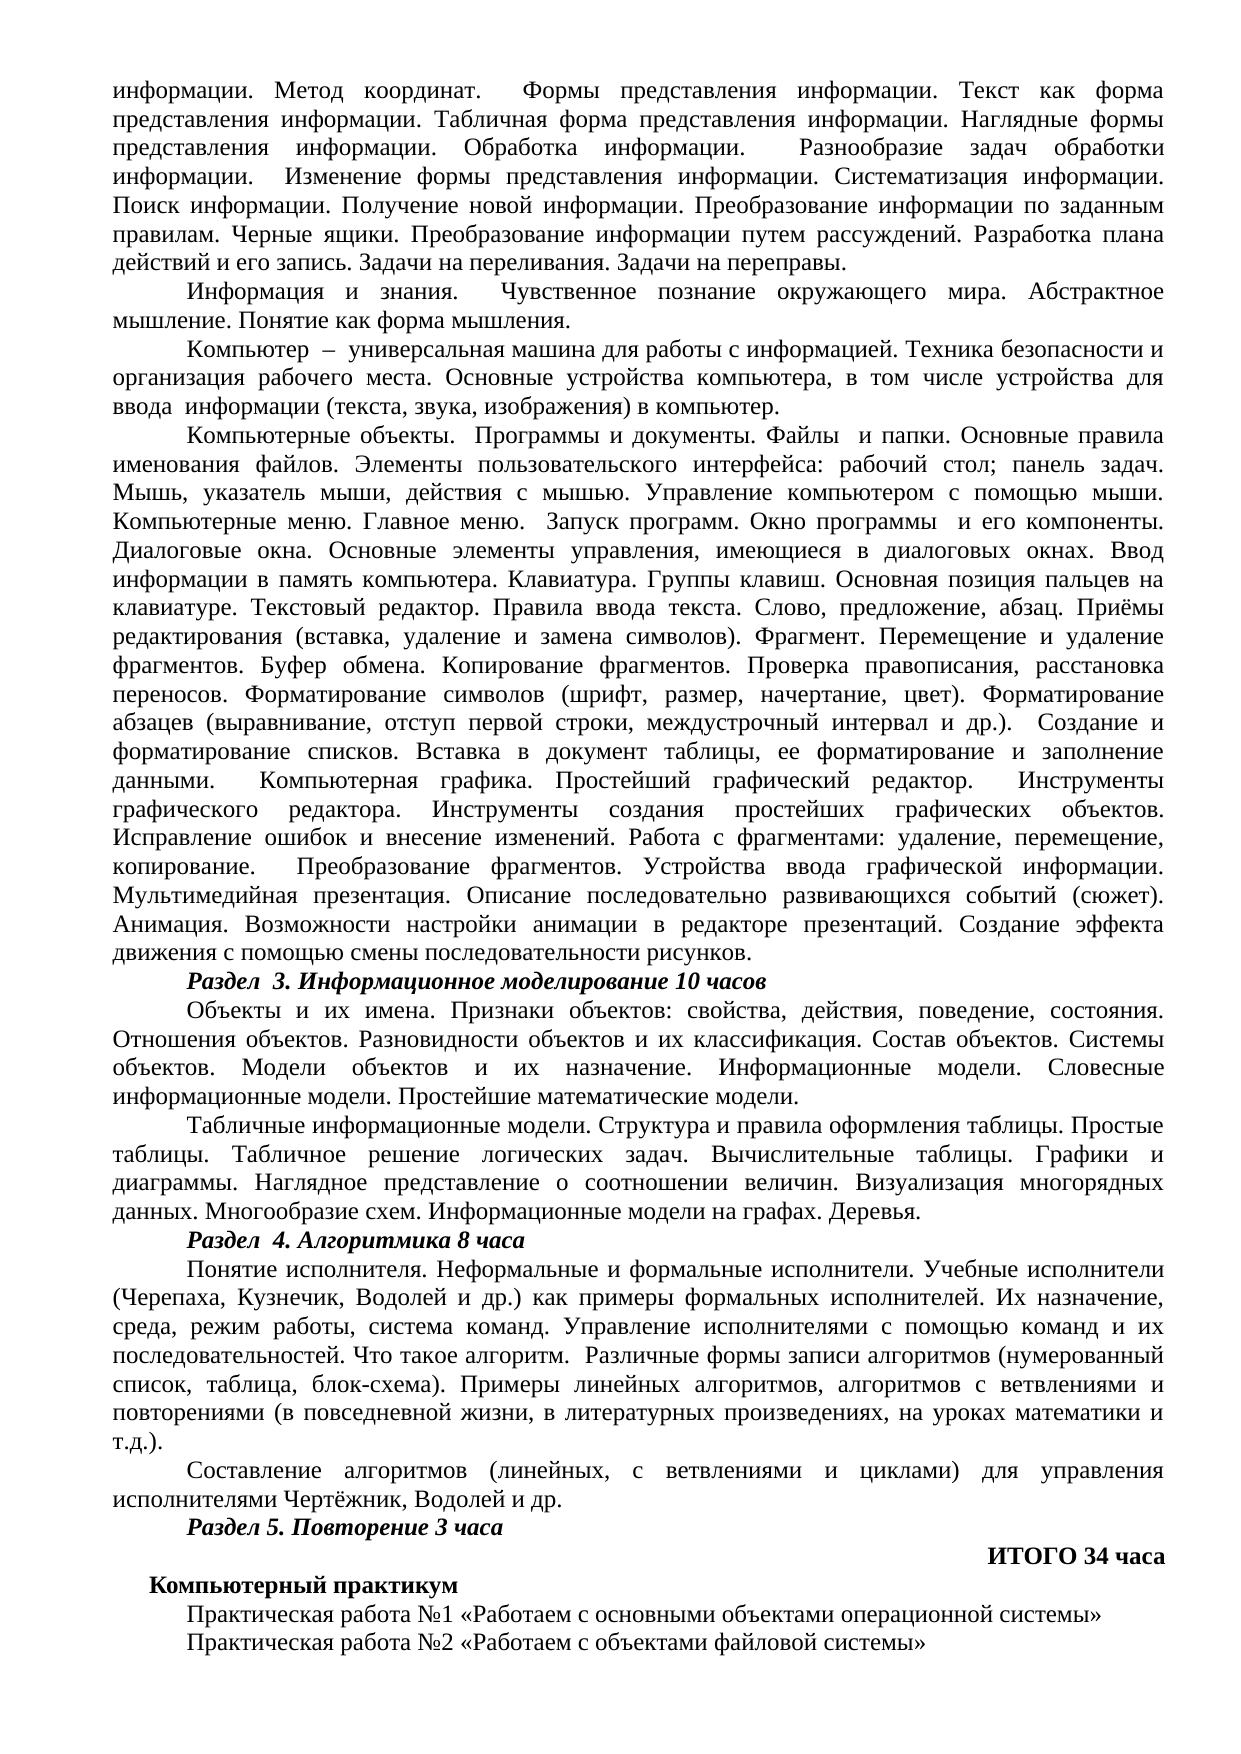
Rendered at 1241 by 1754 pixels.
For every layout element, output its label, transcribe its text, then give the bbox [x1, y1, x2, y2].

text Объекты и их имена. Признаки объектов: свойства, действия, поведение, состояния. Отношения объектов. Разновидности объектов и их классификация. Состав объектов. Системы объектов. Модели объектов и их назначение. Информационные модели. Словесные информационные модели. Простейшие математические модели. [112, 995, 1165, 1110]
text Компьютерный практикум [75, 1570, 1165, 1599]
text Компьютер – универсальная машина для работы с информацией. Техника безопасности и организация рабочего места. Основные устройства компьютера, в том числе устройства для ввода информации (текста, звука, изображения) в компьютер. [112, 334, 1165, 420]
text Информация и знания. Чувственное познание окружающего мира. Абстрактное мышление. Понятие как форма мышления. [112, 276, 1165, 334]
text Раздел 5. Повторение 3 часа [112, 1512, 1165, 1541]
text Понятие исполнителя. Неформальные и формальные исполнители. Учебные исполнители (Черепаха, Кузнечик, Водолей и др.) как примеры формальных исполнителей. Их назначение, среда, режим работы, система команд. Управление исполнителями с помощью команд и их последовательностей. Что такое алгоритм. Различные формы записи алгоритмов (нумерованный список, таблица, блок-схема). Примеры линейных алгоритмов, алгоритмов с ветвлениями и повторениями (в повседневной жизни, в литературных произведениях, на уроках математики и т.д.). [112, 1254, 1165, 1455]
text Составление алгоритмов (линейных, с ветвлениями и циклами) для управления исполнителями Чертёжник, Водолей и др. [112, 1455, 1165, 1512]
text Раздел 3. Информационное моделирование 10 часов [112, 966, 1165, 995]
text Табличные информационные модели. Структура и правила оформления таблицы. Простые таблицы. Табличное решение логических задач. Вычислительные таблицы. Графики и диаграммы. Наглядное представление о соотношении величин. Визуализация многорядных данных. Многообразие схем. Информационные модели на графах. Деревья. [112, 1110, 1165, 1225]
text Практическая работа №1 «Работаем с основными объектами операционной системы» [112, 1599, 1165, 1627]
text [112, 75, 1165, 276]
text Компьютерные объекты. Программы и документы. Файлы и папки. Основные правила именования файлов. Элементы пользовательского интерфейса: рабочий стол; панель задач. Мышь, указатель мыши, действия с мышью. Управление компьютером с помощью мыши. Компьютерные меню. Главное меню. Запуск программ. Окно программы и его компоненты. Диалоговые окна. Основные элементы управления, имеющиеся в диалоговых окнах. Ввод информации в память компьютера. Клавиатура. Группы клавиш. Основная позиция пальцев на клавиатуре. Текстовый редактор. Правила ввода текста. Слово, предложение, абзац. Приёмы редактирования (вставка, удаление и замена символов). Фрагмент. Перемещение и удаление фрагментов. Буфер обмена. Копирование фрагментов. Проверка правописания, расстановка переносов. Форматирование символов (шрифт, размер, начертание, цвет). Форматирование абзацев (выравнивание, отступ первой строки, междустрочный интервал и др.). Создание и форматирование списков. Вставка в документ таблицы, ее форматирование и заполнение данными. Компьютерная графика. Простейший графический редактор. Инструменты графического редактора. Инструменты создания простейших графических объектов. Исправление ошибок и внесение изменений. Работа с фрагментами: удаление, перемещение, копирование. Преобразование фрагментов. Устройства ввода графической информации. Мультимедийная презентация. Описание последовательно развивающихся событий (сюжет). Анимация. Возможности настройки анимации в редакторе презентаций. Создание эффекта движения с помощью смены последовательности рисунков. [112, 420, 1165, 966]
text Раздел 4. Алгоритмика 8 часа [112, 1225, 1165, 1254]
text ИТОГО 34 часа [75, 1541, 1165, 1570]
text Практическая работа №2 «Работаем с объектами файловой системы» [112, 1627, 1165, 1656]
